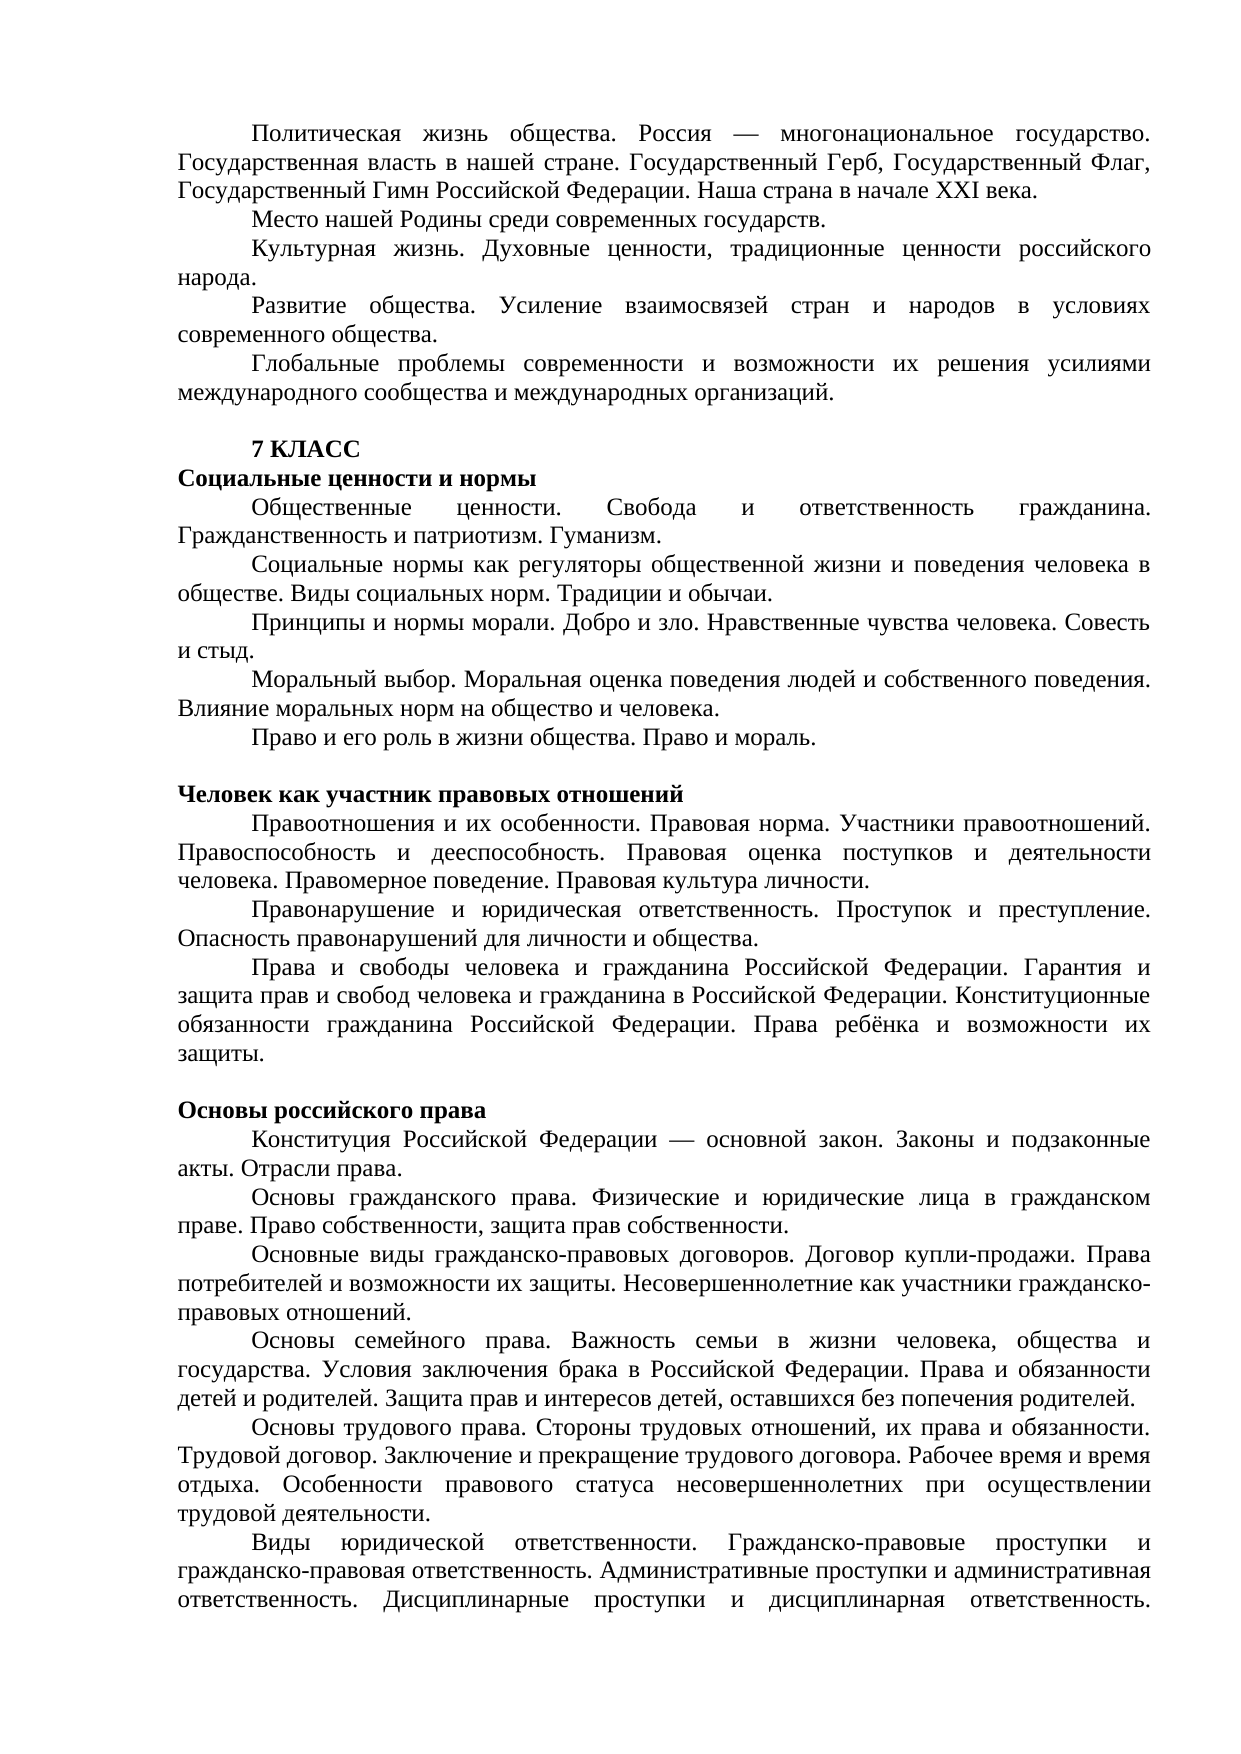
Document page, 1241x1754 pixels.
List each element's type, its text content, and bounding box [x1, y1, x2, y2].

text Культурная жизнь. Духовные ценности, традиционные ценности российского народа. [177, 233, 1152, 291]
text Человек как участник правовых отношений [177, 779, 1152, 808]
text Право и его роль в жизни общества. Право и мораль. [177, 722, 1152, 751]
text Правоотношения и их особенности. Правовая норма. Участники правоотношений. Правоспособность и дееспособность. Правовая оценка поступков и деятельности человека. Правомерное поведение. Правовая культура личности. [177, 808, 1152, 894]
text Общественные ценности. Свобода и ответственность гражданина. Гражданственность и патриотизм. Гуманизм. [177, 492, 1152, 549]
text Политическая жизнь общества. Россия — многонациональное государство. Государственная власть в нашей стране. Государственный Герб, Государственный Флаг, Государственный Гимн Российской Федерации. Наша страна в начале XXI века. [177, 118, 1152, 204]
text Конституция Российской Федерации — основной закон. Законы и подзаконные акты. Отрасли права. [177, 1124, 1152, 1182]
text Принципы и нормы морали. Добро и зло. Нравственные чувства человека. Совесть и стыд. [177, 607, 1152, 664]
text Место нашей Родины среди современных государств. [177, 204, 1152, 233]
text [177, 1527, 1152, 1613]
text Социальные ценности и нормы [177, 463, 1152, 492]
text Основы гражданского права. Физические и юридические лица в гражданском праве. Право собственности, защита прав собственности. [177, 1182, 1152, 1239]
text Основы семейного права. Важность семьи в жизни человека, общества и государства. Условия заключения брака в Российской Федерации. Права и обязанности детей и родителей. Защита прав и интересов детей, оставшихся без попечения родителей. [177, 1326, 1152, 1412]
text Права и свободы человека и гражданина Российской Федерации. Гарантия и защита прав и свобод человека и гражданина в Российской Федерации. Конституционные обязанности гражданина Российской Федерации. Права ребёнка и возможности их защиты. [177, 952, 1152, 1067]
text Основы трудового права. Стороны трудовых отношений, их права и обязанности. Трудовой договор. Заключение и прекращение трудового договора. Рабочее время и время отдыха. Особенности правового статуса несовершеннолетних при осуществлении трудовой деятельности. [177, 1412, 1152, 1527]
text Правонарушение и юридическая ответственность. Проступок и преступление. Опасность правонарушений для личности и общества. [177, 894, 1152, 952]
text Развитие общества. Усиление взаимосвязей стран и народов в условиях современного общества. [177, 291, 1152, 348]
text Основные виды гражданско-правовых договоров. Договор купли-продажи. Права потребителей и возможности их защиты. Несовершеннолетние как участники гражданско-правовых отношений. [177, 1239, 1152, 1326]
text Моральный выбор. Моральная оценка поведения людей и собственного поведения. Влияние моральных норм на общество и человека. [177, 664, 1152, 722]
text Глобальные проблемы современности и возможности их решения усилиями международного сообщества и международных организаций. [177, 348, 1152, 406]
text Основы российского права [177, 1096, 1152, 1124]
text Социальные нормы как регуляторы общественной жизни и поведения человека в обществе. Виды социальных норм. Традиции и обычаи. [177, 549, 1152, 607]
text 7 КЛАСС [177, 434, 1152, 463]
